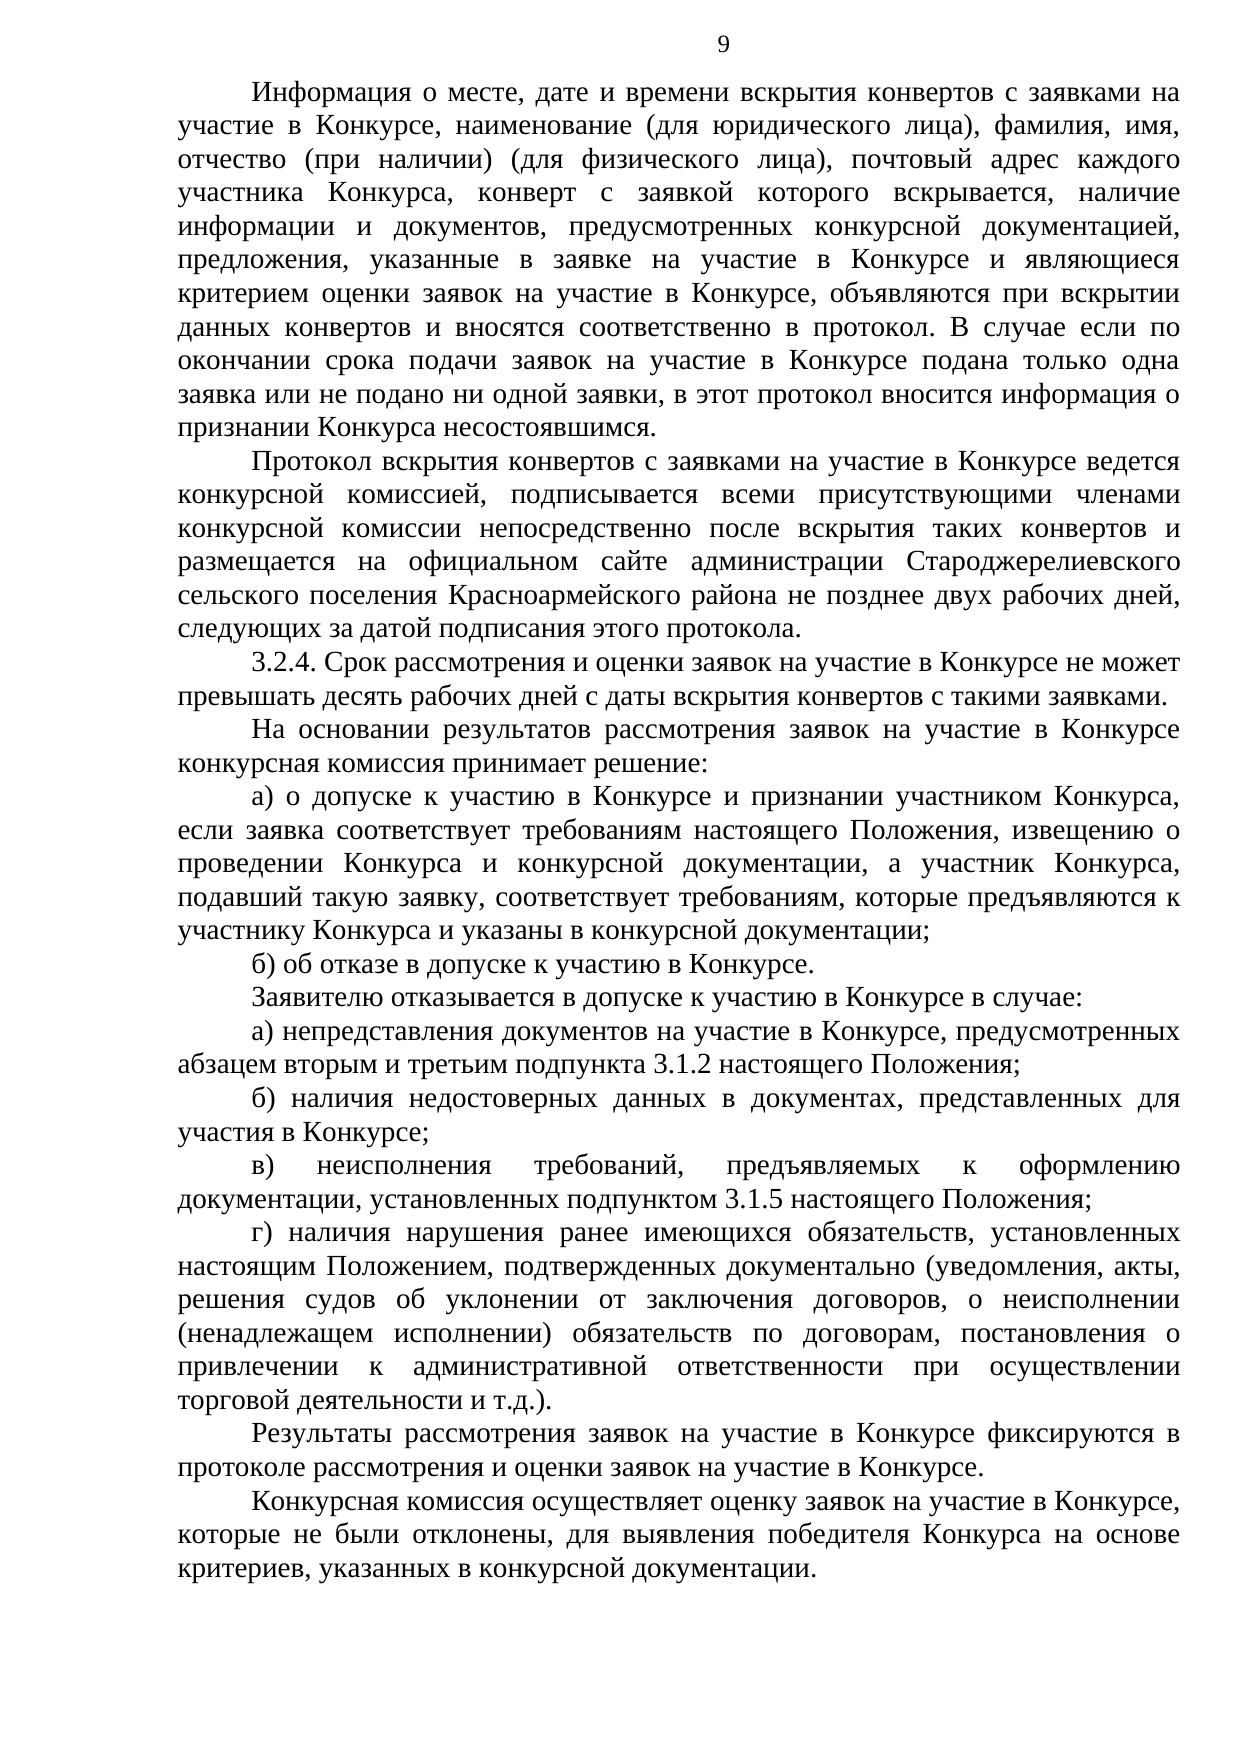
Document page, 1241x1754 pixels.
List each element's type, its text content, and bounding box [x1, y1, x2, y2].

text г) наличия нарушения ранее имеющихся обязательств, установленных настоящим Положением, подтвержденных документально (уведомления, акты, решения судов об уклонении от заключения договоров, о неисполнении (ненадлежащем исполнении) обязательств по договорам, постановления о привлечении к административной ответственности при осуществлении торговой деятельности и т.д.). [177, 1214, 1181, 1416]
text Результаты рассмотрения заявок на участие в Конкурсе фиксируются в протоколе рассмотрения и оценки заявок на участие в Конкурсе. [177, 1416, 1181, 1483]
text Конкурсная комиссия осуществляет оценку заявок на участие в Конкурсе, которые не были отклонены, для выявления победителя Конкурса на основе критериев, указанных в конкурсной документации. [177, 1483, 1181, 1583]
text Протокол вскрытия конвертов с заявками на участие в Конкурсе ведется конкурсной комиссией, подписывается всеми присутствующими членами конкурсной комиссии непосредственно после вскрытия таких конвертов и размещается на официальном сайте администрации Староджерелиевского сельского поселения Красноармейского района не позднее двух рабочих дней, следующих за датой подписания этого протокола. [177, 443, 1181, 644]
text в) неисполнения требований, предъявляемых к оформлению документации, установленных подпунктом 3.1.5 настоящего Положения; [177, 1147, 1181, 1214]
text Информация о месте, дате и времени вскрытия конвертов с заявками на участие в Конкурсе, наименование (для юридического лица), фамилия, имя, отчество (при наличии) (для физического лица), почтовый адрес каждого участника Конкурса, конверт с заявкой которого вскрывается, наличие информации и документов, предусмотренных конкурсной документацией, предложения, указанные в заявке на участие в Конкурсе и являющиеся критерием оценки заявок на участие в Конкурсе, объявляются при вскрытии данных конвертов и вносятся соответственно в протокол. В случае если по окончании срока подачи заявок на участие в Конкурсе подана только одна заявка или не подано ни одной заявки, в этот протокол вносится информация о признании Конкурса несостоявшимся. [177, 74, 1181, 443]
text б) наличия недостоверных данных в документах, представленных для участия в Конкурсе; [177, 1080, 1181, 1147]
text а) о допуске к участию в Конкурсе и признании участником Конкурса, если заявка соответствует требованиям настоящего Положения, извещению о проведении Конкурса и конкурсной документации, а участник Конкурса, подавший такую заявку, соответствует требованиям, которые предъявляются к участнику Конкурса и указаны в конкурсной документации; [177, 778, 1181, 946]
text а) непредставления документов на участие в Конкурсе, предусмотренных абзацем вторым и третьим подпункта 3.1.2 настоящего Положения; [177, 1013, 1181, 1080]
text б) об отказе в допуске к участию в Конкурсе. [177, 946, 1181, 979]
text Заявителю отказывается в допуске к участию в Конкурсе в случае: [177, 979, 1181, 1013]
text 3.2.4. Срок рассмотрения и оценки заявок на участие в Конкурсе не может превышать десять рабочих дней с даты вскрытия конвертов с такими заявками. [177, 644, 1181, 711]
text На основании результатов рассмотрения заявок на участие в Конкурсе конкурсная комиссия принимает решение: [177, 711, 1181, 778]
